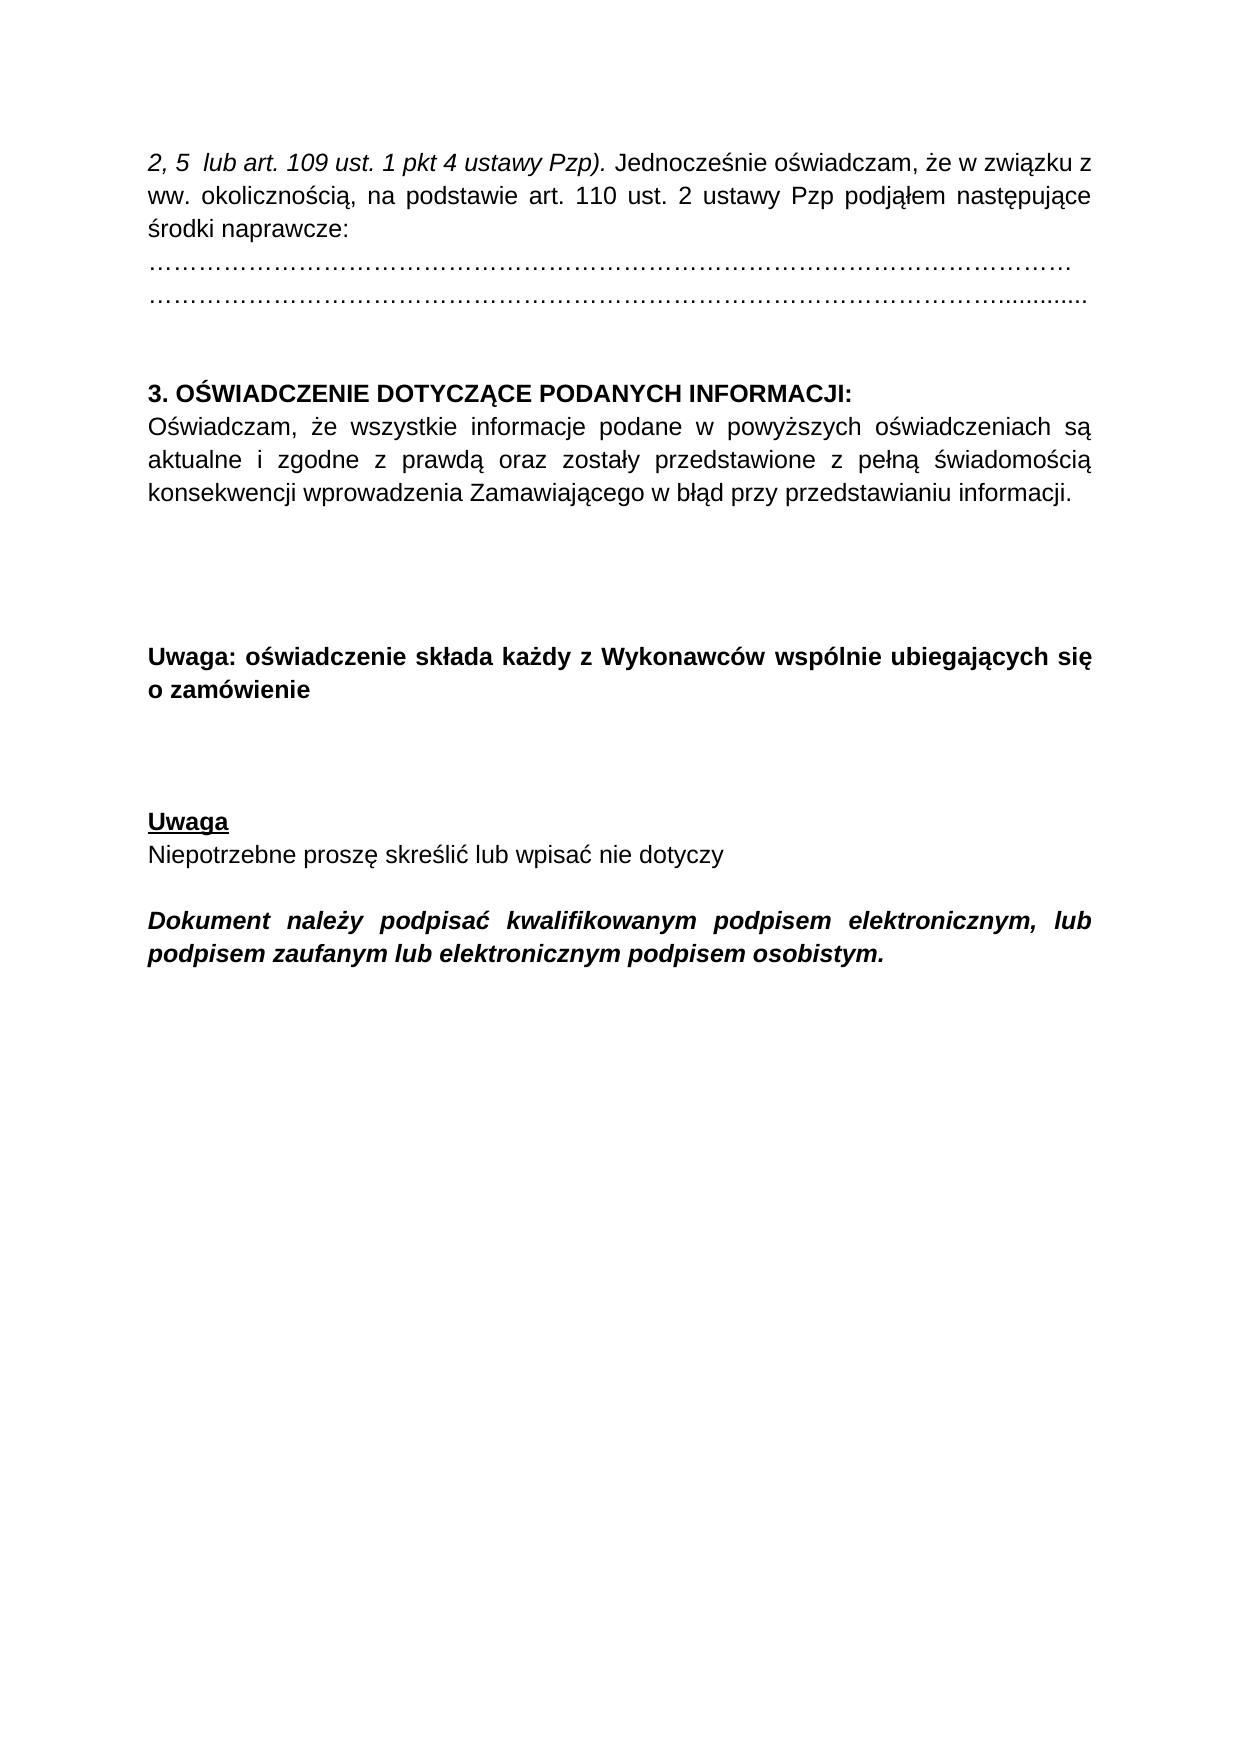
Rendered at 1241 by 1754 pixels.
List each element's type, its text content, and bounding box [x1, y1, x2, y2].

text Uwaga [148, 807, 1093, 836]
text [148, 148, 1093, 242]
text Oświadczam, że wszystkie informacje podane w powyższych oświadczeniach są aktualne i zgodne z prawdą oraz zostały przedstawione z pełną świadomością konsekwencji wprowadzenia Zamawiającego w błąd przy przedstawianiu informacji. [148, 412, 1093, 507]
text Dokument należy podpisać kwalifikowanym podpisem elektronicznym, lub podpisem zaufanym lub elektronicznym podpisem osobistym. [148, 906, 1093, 968]
text Niepotrzebne proszę skreślić lub wpisać nie dotyczy [148, 840, 1093, 869]
text Uwaga: oświadczenie składa każdy z Wykonawców wspólnie ubiegających się o zamówienie [148, 642, 1093, 704]
text 3. OŚWIADCZENIE DOTYCZĄCE PODANYCH INFORMACJI: [148, 379, 1093, 407]
text ………………………………………………………………………………………………… [148, 247, 1093, 275]
text …………………………………………………………………………………………............. [148, 280, 1093, 308]
